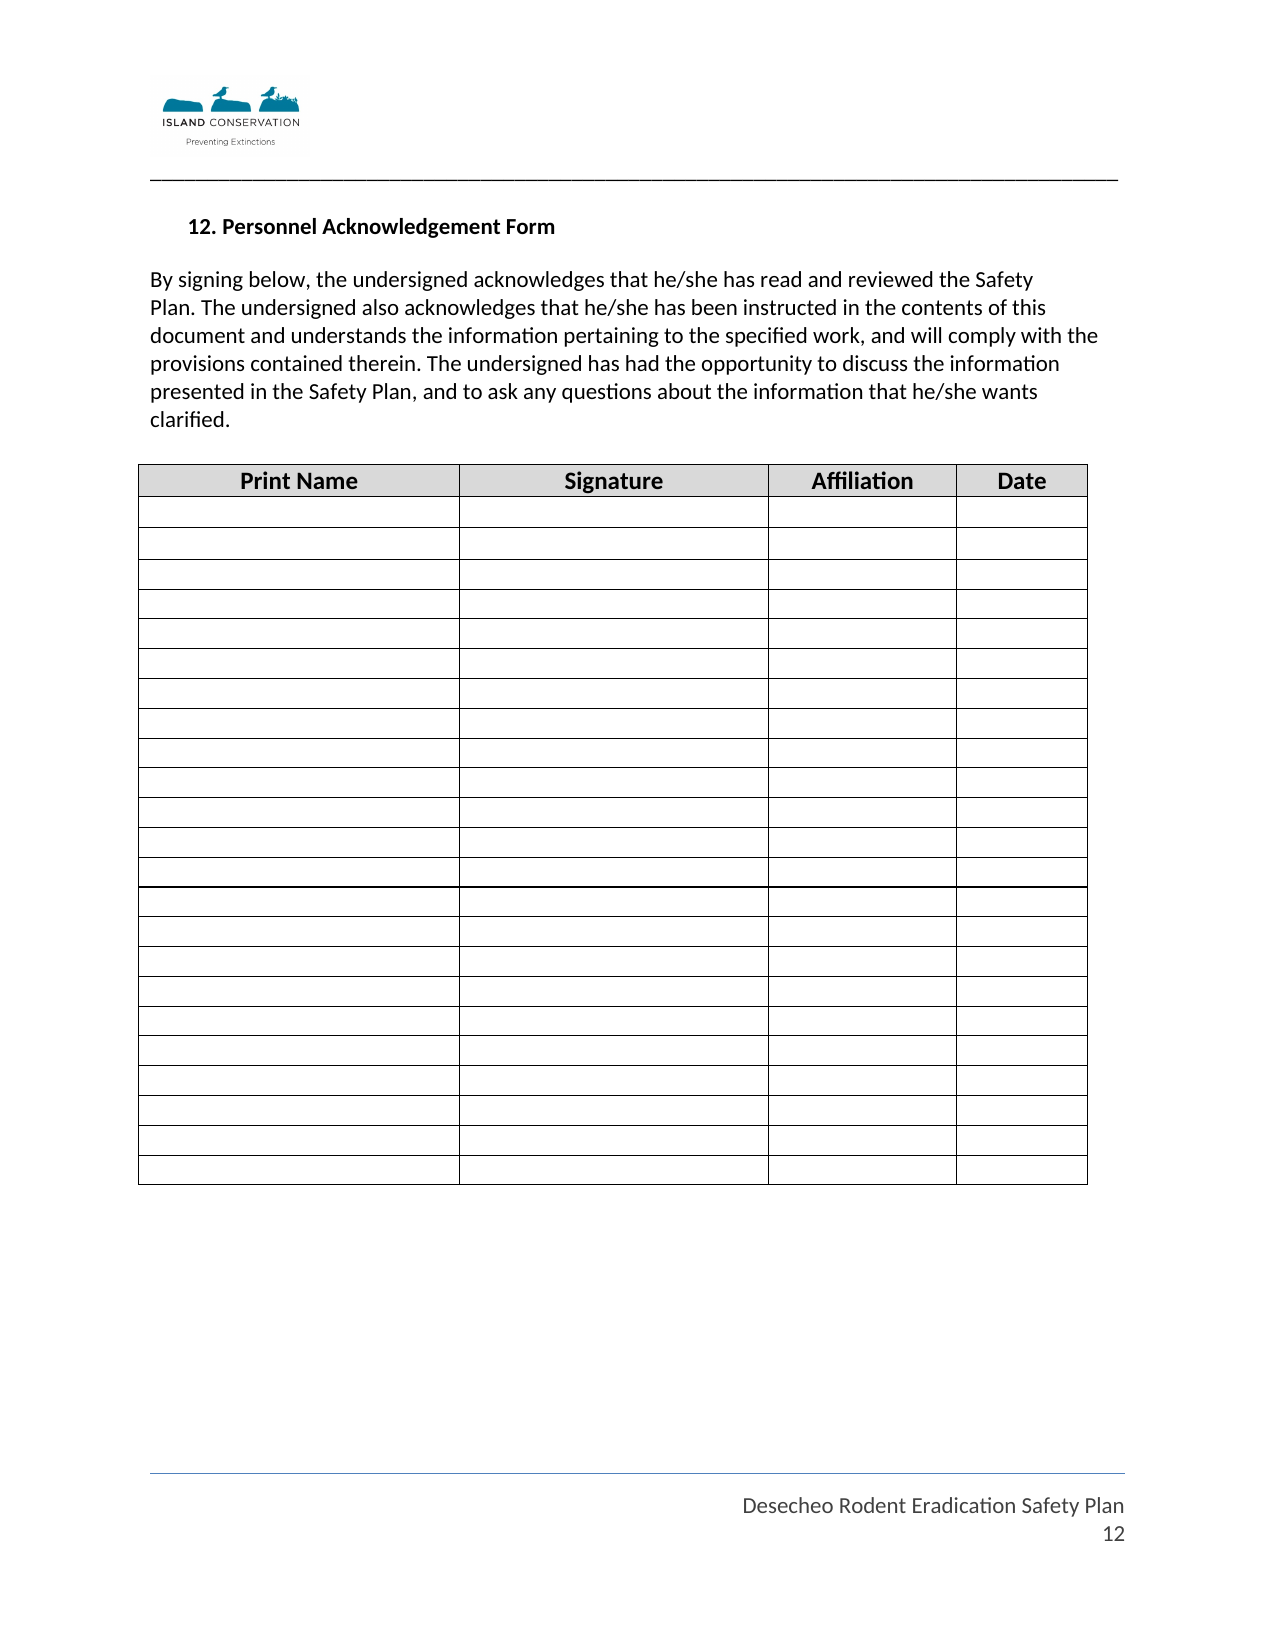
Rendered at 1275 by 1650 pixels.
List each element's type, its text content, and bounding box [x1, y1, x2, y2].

table_cell [769, 828, 956, 857]
table_cell [957, 709, 1087, 737]
table_cell [460, 1036, 768, 1065]
table_cell [139, 977, 459, 1006]
table_cell [769, 947, 956, 976]
table_cell [957, 917, 1087, 946]
table_cell [139, 917, 459, 946]
table_cell [957, 858, 1087, 886]
table_cell [769, 649, 956, 678]
table_cell [957, 1066, 1087, 1095]
table_cell [460, 1066, 768, 1095]
table_cell [460, 947, 768, 976]
table_cell [957, 828, 1087, 857]
text Plan. The undersigned also acknowledges that he/she has been instructed in the contents of this document and understands the information pertaining to the specified work, and will comply with the provisions contained therein. The undersigned has had the opportunity to discuss the information presented in the Safety Plan, and to ask any questions about the information that he/she wants clarified. [150, 293, 1125, 433]
table_cell [139, 828, 459, 857]
table_cell [460, 497, 768, 527]
table_cell [139, 497, 459, 527]
table_cell [139, 709, 459, 737]
text By signing below, the undersigned acknowledges that he/she has read and reviewed the Safety [150, 265, 1125, 293]
table_cell [139, 619, 459, 648]
table_cell [139, 798, 459, 827]
table_cell [139, 1066, 459, 1095]
table_cell [957, 768, 1087, 797]
table_cell [769, 679, 956, 708]
table_cell [957, 649, 1087, 678]
table_header Signature [460, 465, 768, 496]
table_cell [460, 768, 768, 797]
table_cell [139, 528, 459, 559]
table_cell [769, 917, 956, 946]
table_cell [460, 1007, 768, 1035]
table_cell [769, 977, 956, 1006]
table_cell [957, 1096, 1087, 1125]
table_cell [957, 528, 1087, 559]
table_header Print Name [139, 465, 459, 496]
table_cell [769, 619, 956, 648]
table_cell [769, 768, 956, 797]
table_cell [139, 1096, 459, 1125]
table_cell [769, 1096, 956, 1125]
table_cell [139, 739, 459, 767]
table_cell [769, 709, 956, 737]
table_cell [957, 1007, 1087, 1035]
table_cell [460, 560, 768, 588]
table_header Affiliation [769, 465, 956, 496]
table_cell [769, 739, 956, 767]
table_cell [460, 1096, 768, 1125]
table_cell [460, 528, 768, 559]
table_cell [139, 649, 459, 678]
table_cell [139, 768, 459, 797]
table_cell [957, 619, 1087, 648]
table_cell [460, 977, 768, 1006]
table_cell [769, 560, 956, 588]
table_cell [957, 739, 1087, 767]
table_cell [957, 947, 1087, 976]
table_header Date [957, 465, 1087, 496]
table_cell [139, 858, 459, 886]
table_cell [139, 1007, 459, 1035]
table_cell [460, 739, 768, 767]
table_cell [139, 888, 459, 916]
table_cell [769, 888, 956, 916]
subtitle Personnel Acknowledgement Form [187, 212, 1125, 240]
table_cell [139, 679, 459, 708]
table_cell [139, 1156, 459, 1184]
table_cell [139, 590, 459, 618]
table_cell [957, 798, 1087, 827]
table_cell [769, 1156, 956, 1184]
table_cell [460, 1126, 768, 1154]
table_cell [460, 888, 768, 916]
table_cell [460, 679, 768, 708]
table_cell [460, 798, 768, 827]
table_cell [139, 1036, 459, 1065]
table_cell [460, 709, 768, 737]
picture [150, 75, 310, 157]
table_cell [769, 1066, 956, 1095]
table_cell [769, 528, 956, 559]
table_cell [460, 649, 768, 678]
table_cell [957, 888, 1087, 916]
table_cell [460, 1156, 768, 1184]
table_cell [769, 858, 956, 886]
table_cell [460, 590, 768, 618]
table_cell [769, 497, 956, 527]
table_cell [460, 917, 768, 946]
table_cell [957, 1036, 1087, 1065]
table_cell [957, 1156, 1087, 1184]
table_cell [957, 679, 1087, 708]
table_cell [769, 1007, 956, 1035]
table_cell [957, 590, 1087, 618]
table_cell [957, 1126, 1087, 1154]
table_cell [957, 560, 1087, 588]
table_cell [460, 858, 768, 886]
table_cell [769, 1126, 956, 1154]
table_cell [769, 798, 956, 827]
table_cell [139, 947, 459, 976]
table_cell [957, 497, 1087, 527]
table_cell [139, 560, 459, 588]
table_cell [957, 977, 1087, 1006]
table_cell [769, 1036, 956, 1065]
table_cell [769, 590, 956, 618]
table_cell [460, 619, 768, 648]
table_cell [139, 1126, 459, 1154]
table_cell [460, 828, 768, 857]
